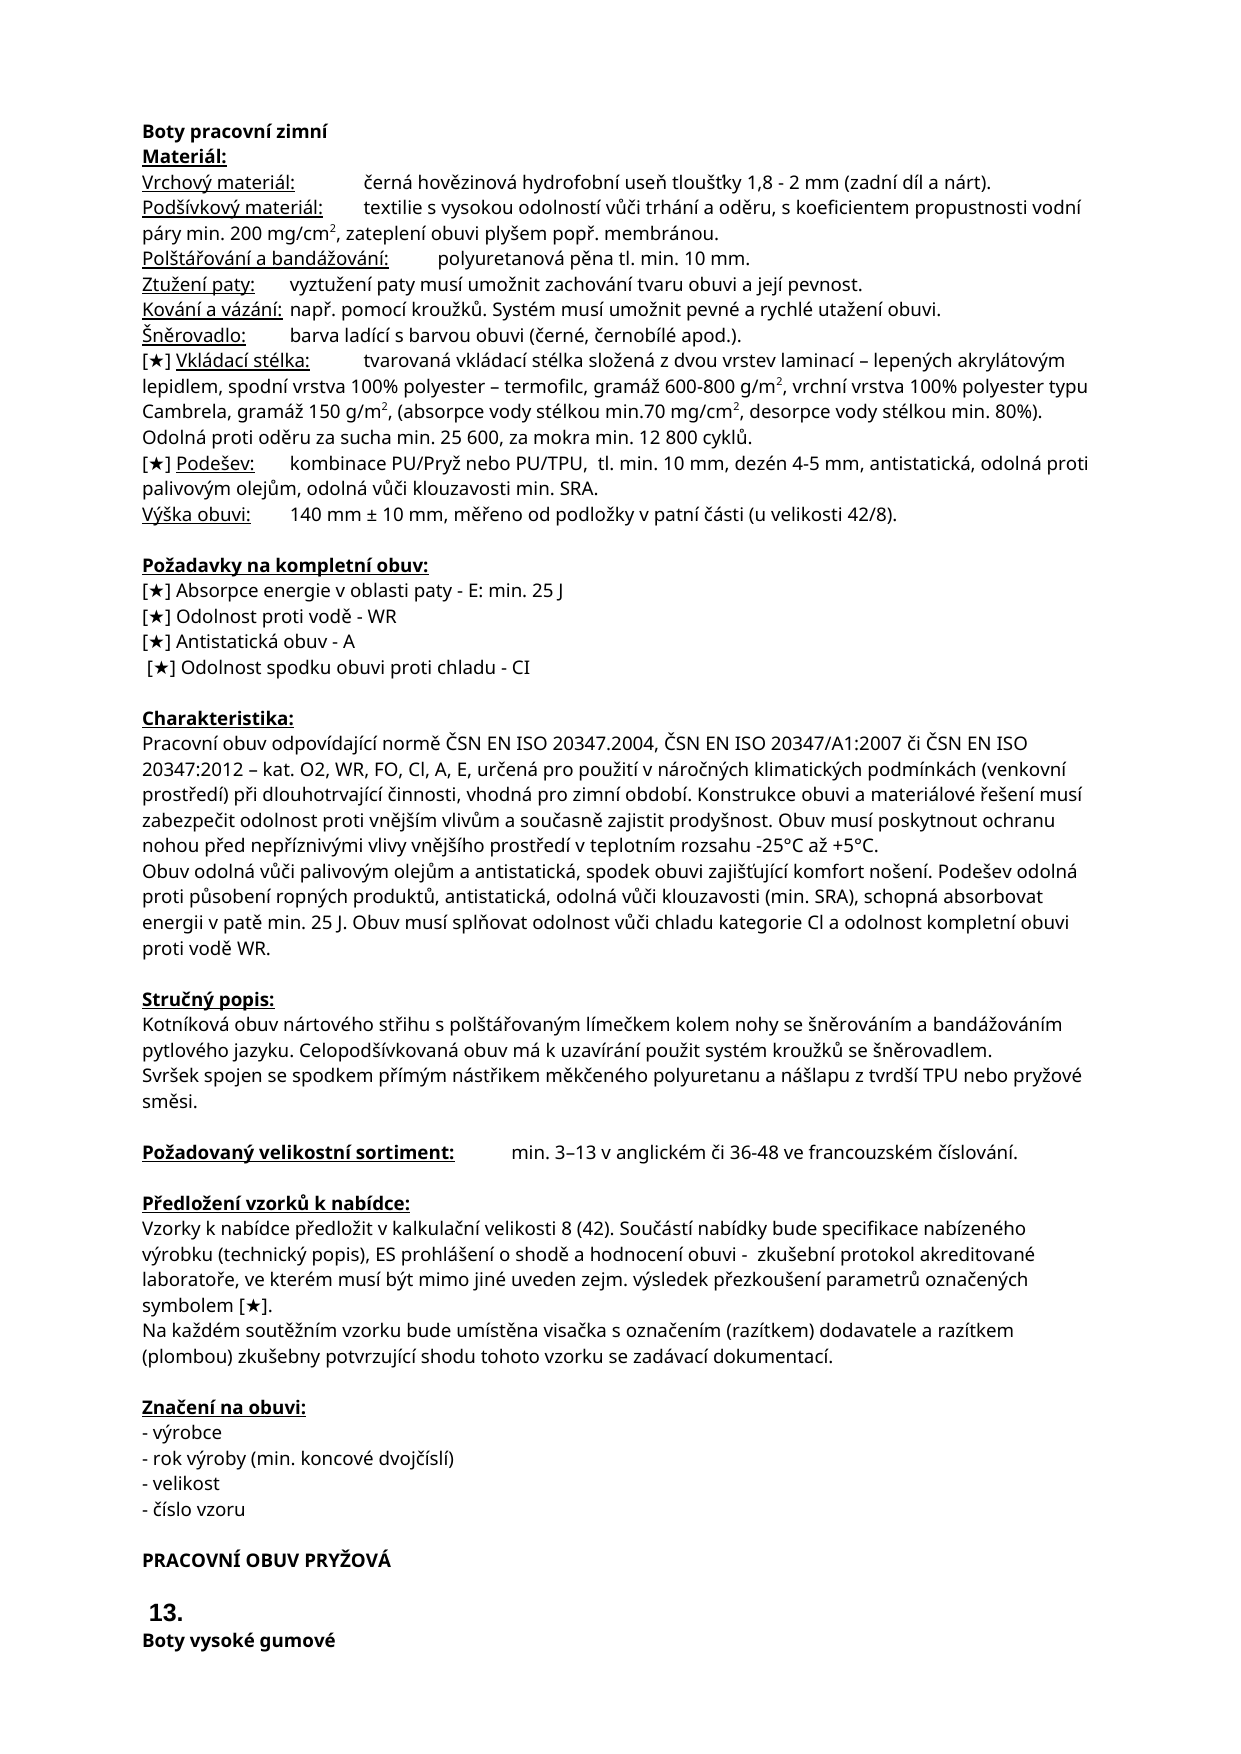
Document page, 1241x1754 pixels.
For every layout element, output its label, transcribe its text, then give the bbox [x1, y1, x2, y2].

text Polštářování a bandážování: polyuretanová pěna tl. min. 10 mm. [142, 246, 1098, 271]
text Šněrovadlo: barva ladící s barvou obuvi (černé, černobílé apod.). [142, 322, 1098, 348]
text Požadavky na kompletní obuv: [142, 552, 1098, 577]
text Předložení vzorků k nabídce: [142, 1190, 1098, 1216]
text - číslo vzoru [142, 1496, 1098, 1522]
text Ztužení paty: vyztužení paty musí umožnit zachování tvaru obuvi a její pevnost. [142, 271, 1098, 297]
text Stručný popis: [142, 986, 1098, 1011]
text - rok výroby (min. koncové dvojčíslí) [142, 1445, 1098, 1471]
text Kování a vázání: např. pomocí kroužků. Systém musí umožnit pevné a rychlé utažení obuvi. [142, 297, 1098, 322]
text Materiál: [142, 144, 1098, 169]
text Požadovaný velikostní sortiment: min. 3–13 v anglickém či 36-48 ve francouzském číslování. [142, 1139, 1098, 1164]
text Charakteristika: [142, 705, 1098, 731]
text [★] Podešev: kombinace PU/Pryž nebo PU/TPU, tl. min. 10 mm, dezén 4-5 mm, antistatická, odolná proti palivovým olejům, odolná vůči klouzavosti min. SRA. [142, 450, 1098, 501]
text [★] Antistatická obuv - A [142, 628, 1098, 654]
text PRACOVNÍ OBUV PRYŽOVÁ [142, 1547, 1098, 1573]
text Značení na obuvi: [142, 1394, 1098, 1420]
text Výška obuvi: 140 mm ± 10 mm, měřeno od podložky v patní části (u velikosti 42/8). [142, 501, 1098, 526]
text [★] Vkládací stélka: tvarovaná vkládací stélka složená z dvou vrstev laminací – lepených akrylátovým lepidlem, spodní vrstva 100% polyester – termofilc, gramáž 600-800 g/m2, vrchní vrstva 100% polyester typu Cambrela, gramáž 150 g/m2, (absorpce vody stélkou min.70 mg/cm2, desorpce vody stélkou min. 80%). Odolná proti oděru za sucha min. 25 600, za mokra min. 12 800 cyklů. [142, 348, 1098, 450]
text - velikost [142, 1471, 1098, 1496]
text - výrobce [142, 1420, 1098, 1445]
text Boty pracovní zimní [142, 118, 1098, 144]
text Kotníková obuv nártového střihu s polštářovaným límečkem kolem nohy se šněrováním a bandážováním pytlového jazyku. Celopodšívkovaná obuv má k uzavírání použit systém kroužků se šněrovadlem. [142, 1011, 1098, 1062]
text Podšívkový materiál: textilie s vysokou odolností vůči trhání a oděru, s koeficientem propustnosti vodní páry min. 200 mg/cm2, zateplení obuvi plyšem popř. membránou. [142, 195, 1098, 246]
text Pracovní obuv odpovídající normě ČSN EN ISO 20347.2004, ČSN EN ISO 20347/A1:2007 či ČSN EN ISO 20347:2012 – kat. O2, WR, FO, Cl, A, E, určená pro použití v náročných klimatických podmínkách (venkovní prostředí) při dlouhotrvající činnosti, vhodná pro zimní období. Konstrukce obuvi a materiálové řešení musí zabezpečit odolnost proti vnějším vlivům a současně zajistit prodyšnost. Obuv musí poskytnout ochranu nohou před nepříznivými vlivy vnějšího prostředí v teplotním rozsahu -25°C až +5°C. [142, 731, 1098, 858]
text Boty vysoké gumové [142, 1627, 1098, 1653]
text [★] Odolnost proti vodě - WR [142, 603, 1098, 628]
text [★] Absorpce energie v oblasti paty - E: min. 25 J [142, 577, 1098, 603]
text Vrchový materiál: černá hovězinová hydrofobní useň tloušťky 1,8 - 2 mm (zadní díl a nárt). [142, 169, 1098, 195]
text [★] Odolnost spodku obuvi proti chladu - CI [142, 654, 1098, 679]
text Na každém soutěžním vzorku bude umístěna visačka s označením (razítkem) dodavatele a razítkem (plombou) zkušebny potvrzující shodu tohoto vzorku se zadávací dokumentací. [142, 1318, 1098, 1369]
text Svršek spojen se spodkem přímým nástřikem měkčeného polyuretanu a nášlapu z tvrdší TPU nebo pryžové směsi. [142, 1062, 1098, 1113]
text Vzorky k nabídce předložit v kalkulační velikosti 8 (42). Součástí nabídky bude specifikace nabízeného výrobku (technický popis), ES prohlášení o shodě a hodnocení obuvi - zkušební protokol akreditované laboratoře, ve kterém musí být mimo jiné uveden zejm. výsledek přezkoušení parametrů označených symbolem [★]. [142, 1216, 1098, 1318]
text Obuv odolná vůči palivovým olejům a antistatická, spodek obuvi zajišťující komfort nošení. Podešev odolná proti působení ropných produktů, antistatická, odolná vůči klouzavosti (min. SRA), schopná absorbovat energii v patě min. 25 J. Obuv musí splňovat odolnost vůči chladu kategorie Cl a odolnost kompletní obuvi proti vodě WR. [142, 858, 1098, 960]
